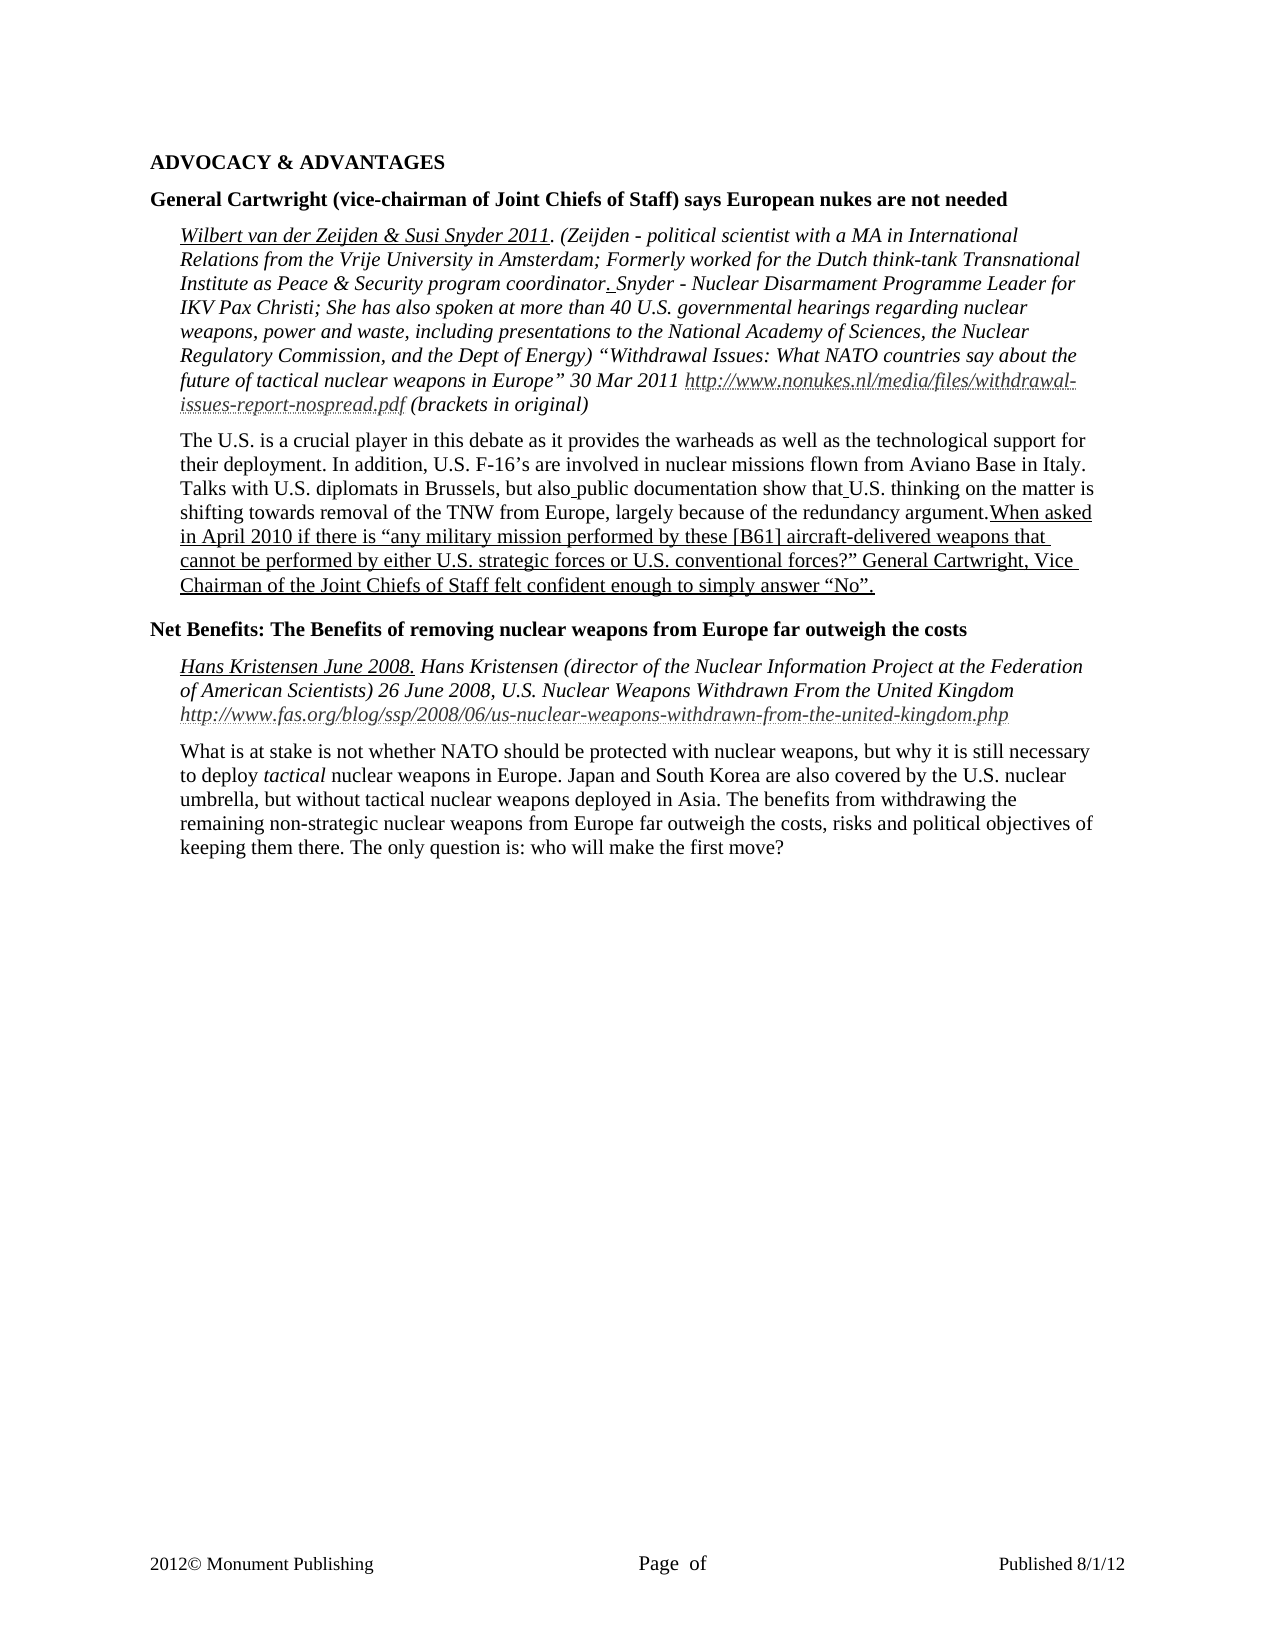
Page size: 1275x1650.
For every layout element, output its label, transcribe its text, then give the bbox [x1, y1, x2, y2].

text ADVOCACY & ADVANTAGES [150, 150, 1125, 174]
text Wilbert van der Zeijden & Susi Snyder 2011. (Zeijden - political scientist with a MA in International Relations from the Vrije University in Amsterdam; Formerly worked for the Dutch think-tank Transnational Institute as Peace & Security program coordinator. Snyder - Nuclear Disarmament Programme Leader for IKV Pax Christi; She has also spoken at more than 40 U.S. governmental hearings regarding nuclear weapons, power and waste, including presentations to the National Academy of Sciences, the Nuclear Regulatory Commission, and the Dept of Energy) “Withdrawal Issues: What NATO countries say about the future of tactical nuclear weapons in Europe” 30 Mar 2011 http://www.nonukes.nl/media/files/withdrawal-issues-report-nospread.pdf (brackets in original) [180, 223, 1095, 416]
text Hans Kristensen June 2008. Hans Kristensen (director of the Nuclear Information Project at the Federation of American Scientists) 26 June 2008, U.S. Nuclear Weapons Withdrawn From the United Kingdom http://www.fas.org/blog/ssp/2008/06/us-nuclear-weapons-withdrawn-from-the-united-kingdom.php [180, 654, 1095, 726]
text Net Benefits: The Benefits of removing nuclear weapons from Europe far outweigh the costs [150, 617, 1125, 641]
text What is at stake is not whether NATO should be protected with nuclear weapons, but why it is still necessary to deploy tactical nuclear weapons in Europe. Japan and South Korea are also covered by the U.S. nuclear umbrella, but without tactical nuclear weapons deployed in Asia. The benefits from withdrawing the remaining non-strategic nuclear weapons from Europe far outweigh the costs, risks and political objectives of keeping them there. The only question is: who will make the first move? [180, 739, 1095, 859]
text General Cartwright (vice-chairman of Joint Chiefs of Staff) says European nukes are not needed [150, 187, 1125, 211]
text The U.S. is a crucial player in this debate as it provides the warheads as well as the technological support for their deployment. In addition, U.S. F-16’s are involved in nuclear missions flown from Aviano Base in Italy. Talks with U.S. diplomats in Brussels, but also public documentation show that U.S. thinking on the matter is shifting towards removal of the TNW from Europe, largely because of the redundancy argument.When asked in April 2010 if there is “any military mission performed by these [B61] aircraft-delivered weapons that cannot be performed by either U.S. strategic forces or U.S. conventional forces?” General Cartwright, Vice Chairman of the Joint Chiefs of Staff felt confident enough to simply answer “No”. [180, 428, 1095, 597]
